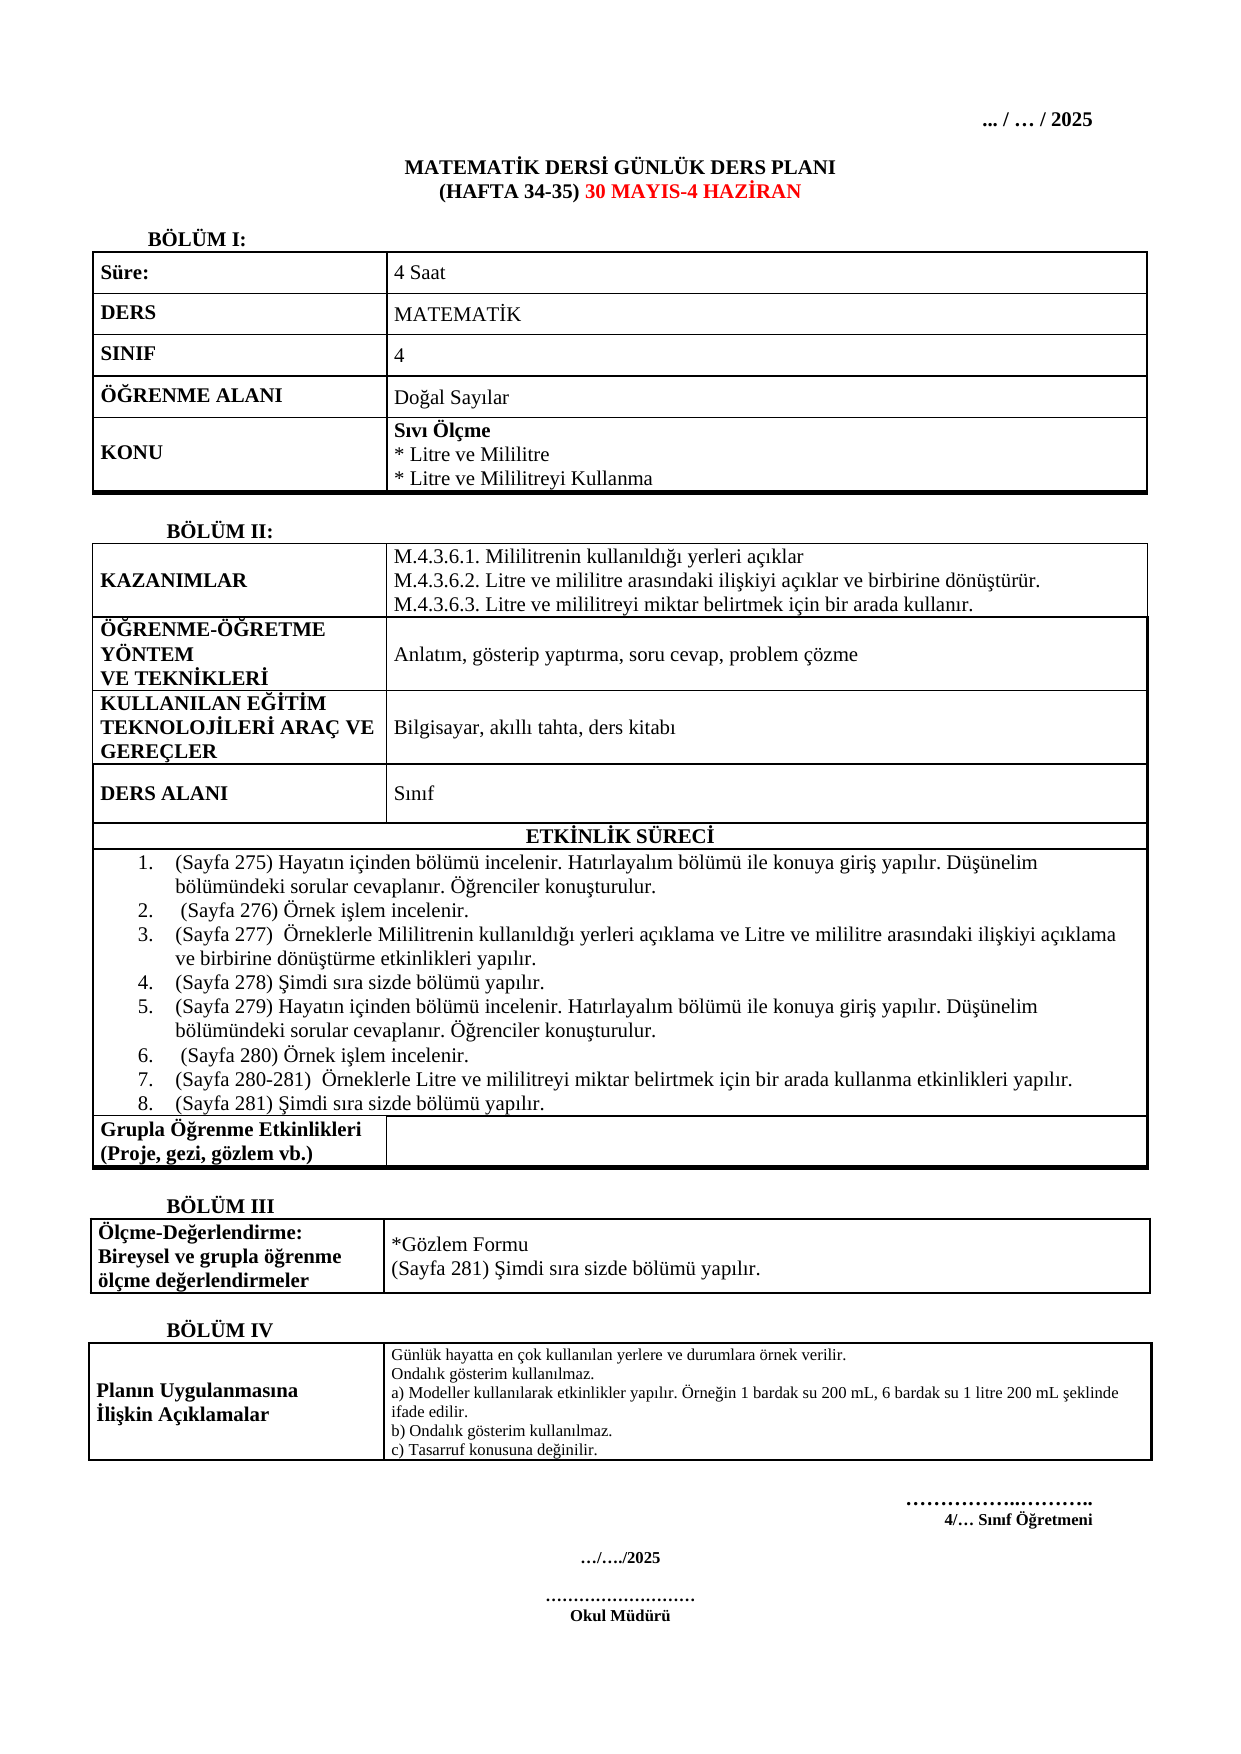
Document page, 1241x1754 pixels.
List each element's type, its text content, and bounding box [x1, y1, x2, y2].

table_header Ölçme-Değerlendirme: Bireysel ve grupla öğrenme ölçme değerlendirmeler [92, 1220, 383, 1292]
table_cell KONU [94, 418, 386, 490]
table_cell Doğal Sayılar [388, 377, 1146, 417]
table_cell DERS ALANI [94, 765, 386, 822]
table_header Süre: [94, 253, 386, 292]
table_cell (Sayfa 275) Hayatın içinden bölümü incelenir. Hatırlayalım bölümü ile konuya giriş yapılır. Düşünelim bölümündeki sorular cevaplanır. Öğrenciler konuşturulur. (Sayfa 276) Örnek işlem incelenir. (Sayfa 277) Örneklerle Mililitrenin kullanıldığı yerleri açıklama ve Litre ve mililitre arasındaki ilişkiyi açıklama ve birbirine dönüştürme etkinlikleri yapılır. (Sayfa 278) Şimdi sıra sizde bölümü yapılır. (Sayfa 279) Hayatın içinden bölümü incelenir. Hatırlayalım bölümü ile konuya giriş yapılır. Düşünelim bölümündeki sorular cevaplanır. Öğrenciler konuşturulur. (Sayfa 280) Örnek işlem incelenir. (Sayfa 280-281) Örneklerle Litre ve mililitreyi miktar belirtmek için bir arada kullanma etkinlikleri yapılır. (Sayfa 281) Şimdi sıra sizde bölümü yapılır. [94, 850, 1146, 1115]
text ……………..……….. [148, 1485, 1092, 1509]
text BÖLÜM I: [148, 227, 1092, 251]
table_header Planın Uygulanmasına İlişkin Açıklamalar [90, 1344, 383, 1459]
table_cell SINIF [94, 335, 386, 375]
subtitle BÖLÜM III [148, 1194, 1092, 1218]
table_header KAZANIMLAR [93, 544, 386, 616]
table_cell Grupla Öğrenme Etkinlikleri (Proje, gezi, gözlem vb.) [94, 1116, 386, 1165]
table_cell 4 [388, 335, 1146, 375]
table_cell Sıvı Ölçme * Litre ve Mililitre * Litre ve Mililitreyi Kullanma [388, 418, 1146, 490]
table_header Günlük hayatta en çok kullanılan yerlere ve durumlara örnek verilir. Ondalık gösterim kullanılmaz. a) Modeller kullanılarak etkinlikler yapılır. Örneğin 1 bardak su 200 mL, 6 bardak su 1 litre 200 mL şeklinde ifade edilir. b) Ondalık gösterim kullanılmaz. c) Tasarruf konusuna değinilir. [385, 1344, 1150, 1459]
text ... / … / 2025 [148, 107, 1092, 131]
table_cell Anlatım, gösterip yaptırma, soru cevap, problem çözme [387, 618, 1146, 689]
text BÖLÜM II: [148, 519, 1092, 543]
table_header 4 Saat [388, 253, 1146, 292]
text (HAFTA 34-35) 30 MAYIS-4 HAZİRAN [148, 179, 1092, 203]
table_cell MATEMATİK [388, 294, 1146, 334]
table_cell ÖĞRENME ALANI [94, 377, 386, 417]
table_header *Gözlem Formu (Sayfa 281) Şimdi sıra sizde bölümü yapılır. [385, 1220, 1149, 1292]
text …/…./2025 [148, 1548, 1092, 1567]
table_cell ETKİNLİK SÜRECİ [94, 824, 1146, 848]
text ……………………… [148, 1586, 1092, 1605]
table_cell Bilgisayar, akıllı tahta, ders kitabı [387, 691, 1146, 763]
table_cell [387, 1117, 1146, 1165]
table_cell DERS [94, 294, 386, 334]
subtitle BÖLÜM IV [148, 1318, 1092, 1342]
table_cell Sınıf [387, 765, 1146, 822]
table_cell ÖĞRENME-ÖĞRETME YÖNTEM VE TEKNİKLERİ [93, 618, 386, 689]
text 4/… Sınıf Öğretmeni [148, 1509, 1092, 1529]
table_cell KULLANILAN EĞİTİM TEKNOLOJİLERİ ARAÇ VE GEREÇLER [93, 691, 386, 763]
text Okul Müdürü [148, 1605, 1092, 1624]
text MATEMATİK DERSİ GÜNLÜK DERS PLANI [148, 155, 1092, 179]
table_header M.4.3.6.1. Mililitrenin kullanıldığı yerleri açıklar M.4.3.6.2. Litre ve mililitre arasındaki ilişkiyi açıklar ve birbirine dönüştürür. M.4.3.6.3. Litre ve mililitreyi miktar belirtmek için bir arada kullanır. [387, 544, 1147, 616]
